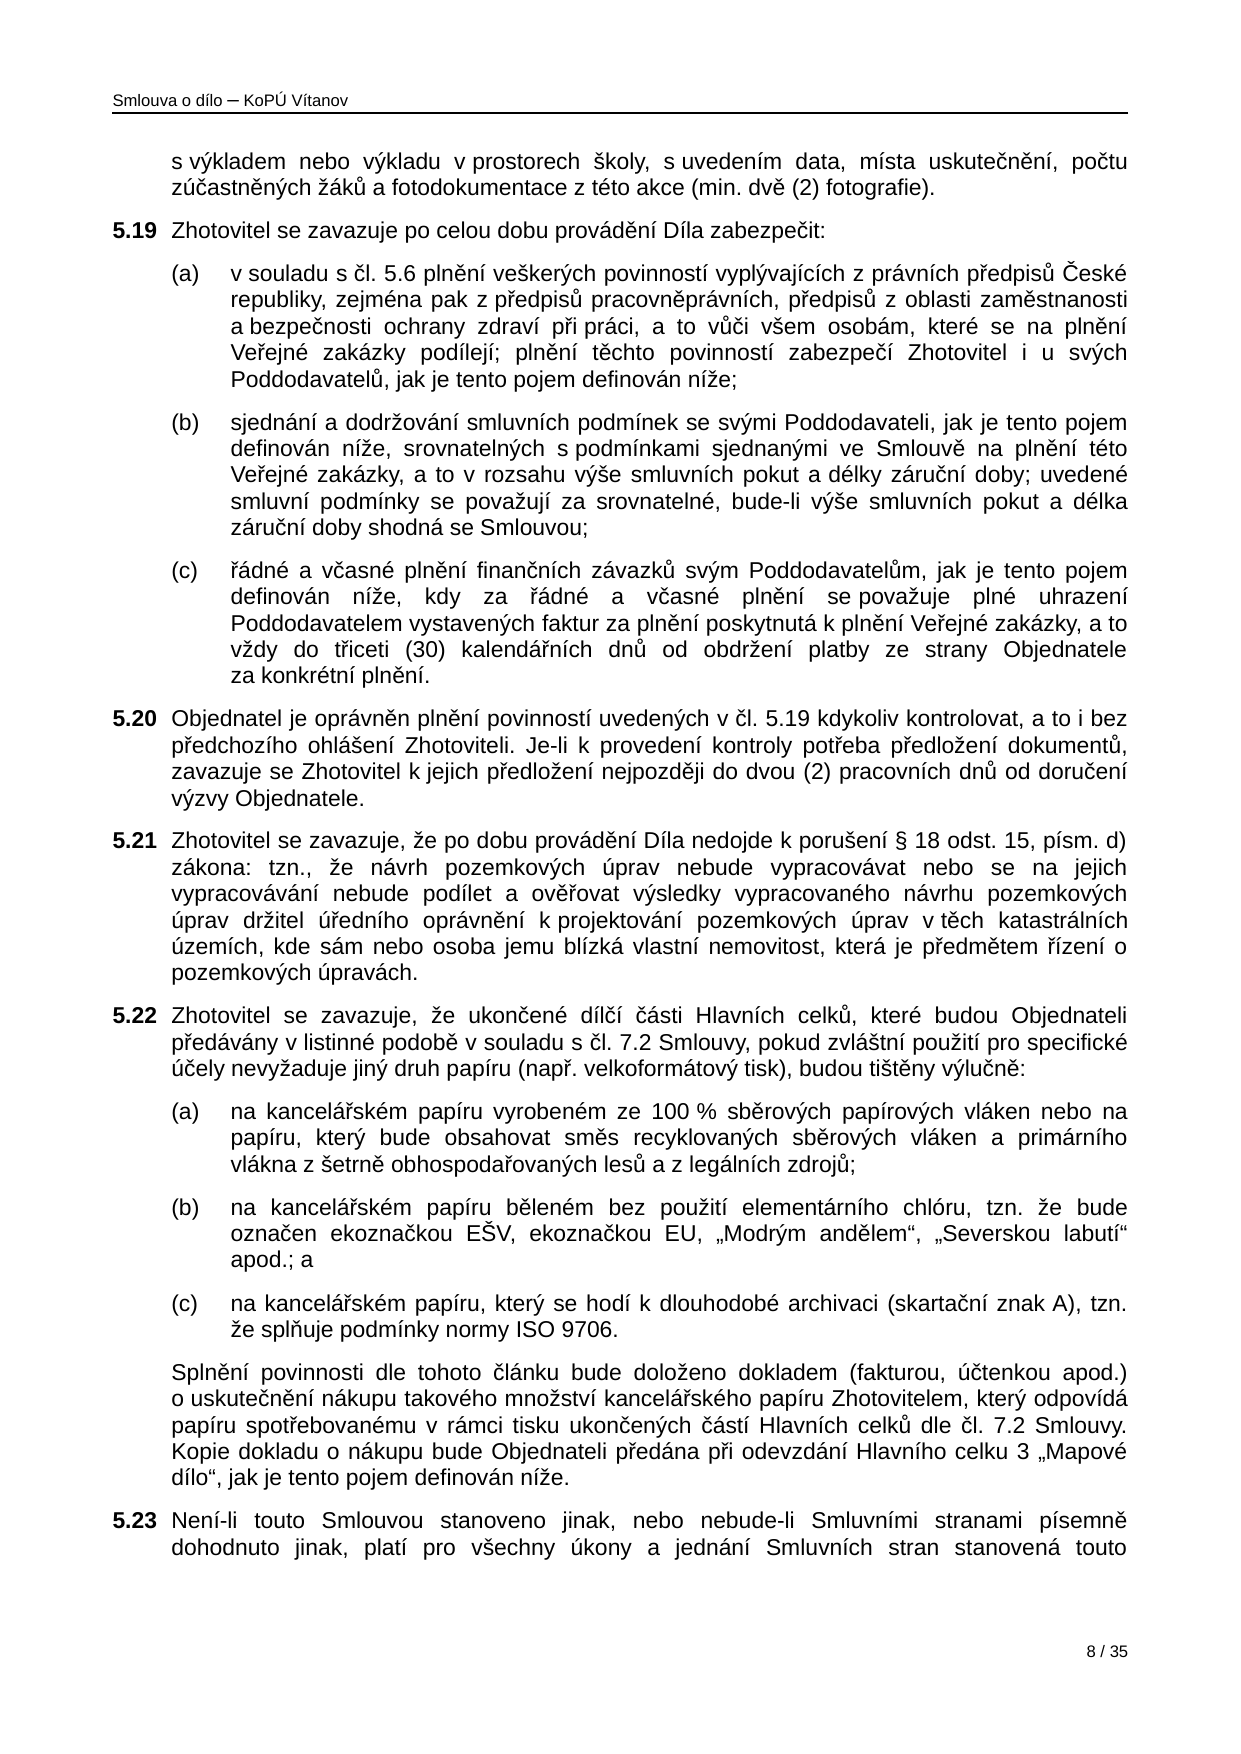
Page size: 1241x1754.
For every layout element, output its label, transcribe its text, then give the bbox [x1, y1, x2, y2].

list v souladu s čl. 5.6 plnění veškerých povinností vyplývajících z právních předpisů České republiky, zejména pak z předpisů pracovněprávních, předpisů z oblasti zaměstnanosti a bezpečnosti ochrany zdraví při práci, a to vůči všem osobám, které se na plnění Veřejné zakázky podílejí; plnění těchto povinností zabezpečí Zhotovitel i u svých Poddodavatelů, jak je tento pojem definován níže; [171, 260, 1128, 392]
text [112, 1507, 1128, 1560]
text Objednatel je oprávněn plnění povinností uvedených v čl. 5.19 kdykoliv kontrolovat, a to i bez předchozího ohlášení Zhotoviteli. Je-li k provedení kontroly potřeba předložení dokumentů, zavazuje se Zhotovitel k jejich předložení nejpozději do dvou (2) pracovních dnů od doručení výzvy Objednatele. [112, 705, 1128, 811]
text Zhotovitel se zavazuje, že ukončené dílčí části Hlavních celků, které budou Objednateli předávány v listinné podobě v souladu s čl. 7.2 Smlouvy, pokud zvláštní použití pro specifické účely nevyžaduje jiný druh papíru (např. velkoformátový tisk), budou tištěny výlučně: [112, 1002, 1128, 1081]
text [112, 148, 1128, 200]
text Zhotovitel se zavazuje po celou dobu provádění Díla zabezpečit: [112, 217, 1128, 243]
list Splnění povinnosti dle tohoto článku bude doloženo dokladem (fakturou, účtenkou apod.) o uskutečnění nákupu takového množství kancelářského papíru Zhotovitelem, který odpovídá papíru spotřebovanému v rámci tisku ukončených částí Hlavních celků dle čl. 7.2 Smlouvy. Kopie dokladu o nákupu bude Objednateli předána při odevzdání Hlavního celku 3 „Mapové dílo“, jak je tento pojem definován níže. [171, 1359, 1128, 1491]
list na kancelářském papíru vyrobeném ze 100 % sběrových papírových vláken nebo na papíru, který bude obsahovat směs recyklovaných sběrových vláken a primárního vlákna z šetrně obhospodařovaných lesů a z legálních zdrojů; [171, 1098, 1128, 1177]
list na kancelářském papíru běleném bez použití elementárního chlóru, tzn. že bude označen ekoznačkou EŠV, ekoznačkou EU, „Modrým andělem“, „Severskou labutí“ apod.; a [171, 1194, 1128, 1273]
text Zhotovitel se zavazuje, že po dobu provádění Díla nedojde k porušení § 18 odst. 15, písm. d) zákona: tzn., že návrh pozemkových úprav nebude vypracovávat nebo se na jejich vypracovávání nebude podílet a ověřovat výsledky vypracovaného návrhu pozemkových úprav držitel úředního oprávnění k projektování pozemkových úprav v těch katastrálních územích, kde sám nebo osoba jemu blízká vlastní nemovitost, která je předmětem řízení o pozemkových úpravách. [112, 827, 1128, 986]
list sjednání a dodržování smluvních podmínek se svými Poddodavateli, jak je tento pojem definován níže, srovnatelných s podmínkami sjednanými ve Smlouvě na plnění této Veřejné zakázky, a to v rozsahu výše smluvních pokut a délky záruční doby; uvedené smluvní podmínky se považují za srovnatelné, bude-li výše smluvních pokut a délka záruční doby shodná se Smlouvou; [171, 408, 1128, 540]
list na kancelářském papíru, který se hodí k dlouhodobé archivaci (skartační znak A), tzn. že splňuje podmínky normy ISO 9706. [171, 1289, 1128, 1342]
list řádné a včasné plnění finančních závazků svým Poddodavatelům, jak je tento pojem definován níže, kdy za řádné a včasné plnění se považuje plné uhrazení Poddodavatelem vystavených faktur za plnění poskytnutá k plnění Veřejné zakázky, a to vždy do třiceti (30) kalendářních dnů od obdržení platby ze strany Objednatele za konkrétní plnění. [171, 557, 1128, 689]
